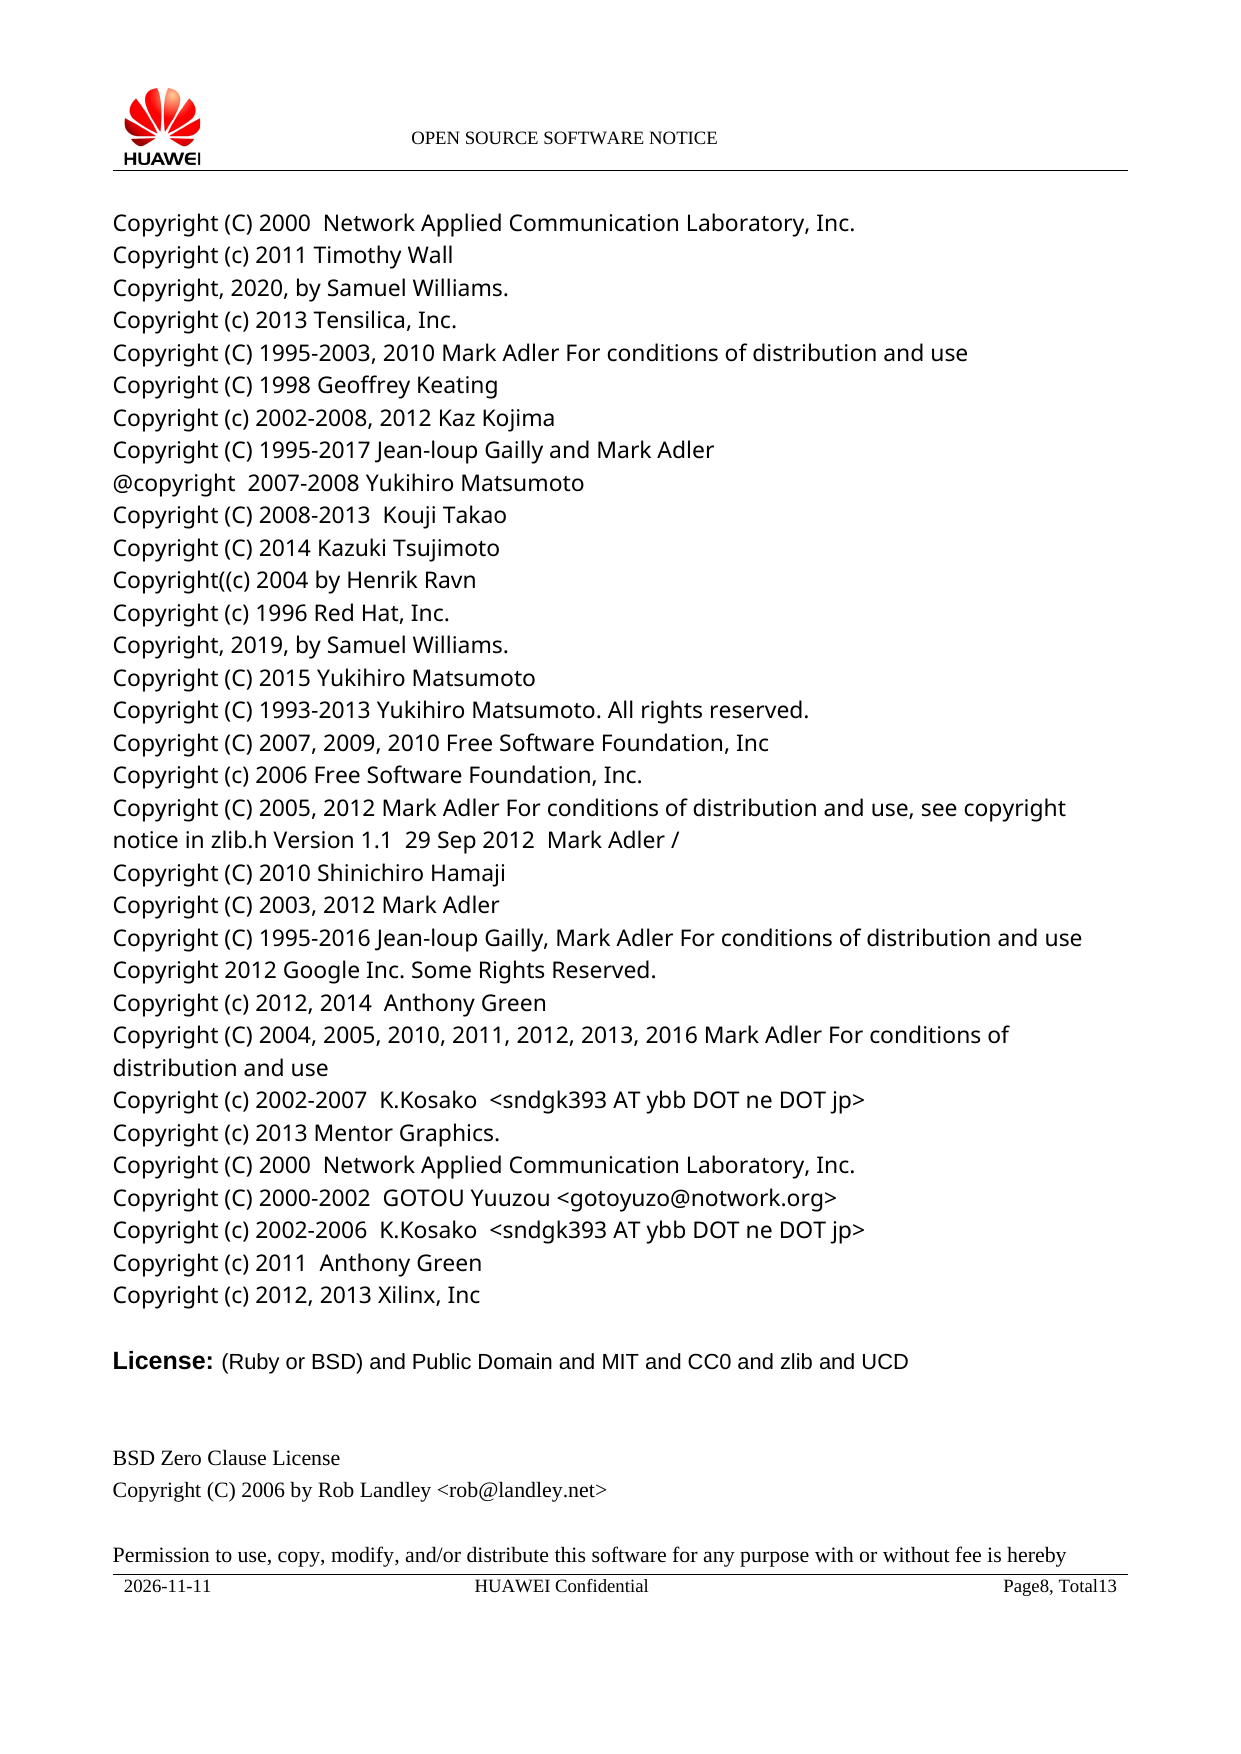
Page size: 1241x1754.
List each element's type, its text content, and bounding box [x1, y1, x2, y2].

text License: (Ruby or BSD) and Public Domain and MIT and CC0 and zlib and UCD [112, 1344, 1128, 1376]
picture [124, 88, 201, 165]
